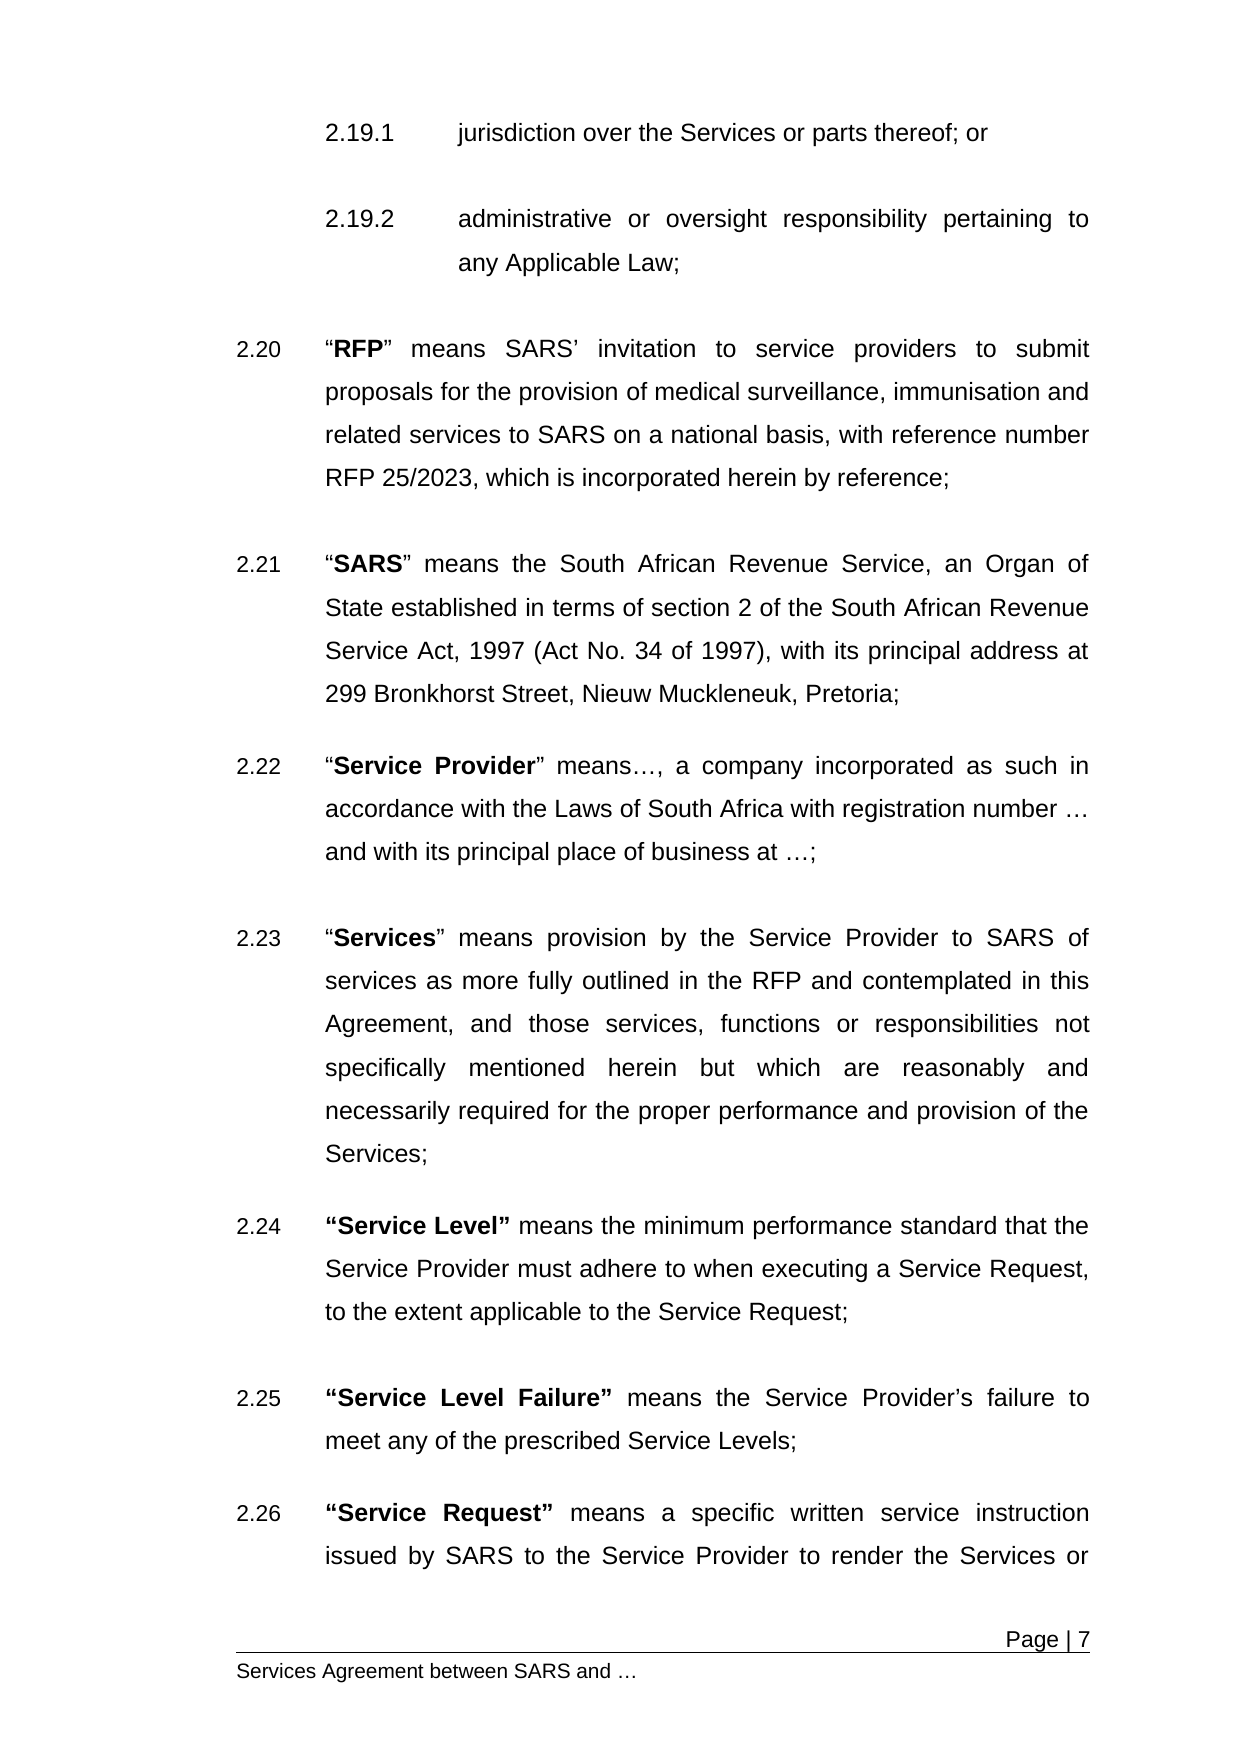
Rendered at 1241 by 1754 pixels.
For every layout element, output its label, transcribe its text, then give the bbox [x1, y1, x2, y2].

list “SARS” means the South African Revenue Service, an Organ of State established in terms of section 2 of the South African Revenue Service Act, 1997 (Act No. 34 of 1997), with its principal address at 299 Bronkhorst Street, Nieuw Muckleneuk, Pretoria; [236, 549, 1090, 708]
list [236, 1498, 1090, 1570]
list “Services” means provision by the Service Provider to SARS of services as more fully outlined in the RFP and contemplated in this Agreement, and those services, functions or responsibilities not specifically mentioned herein but which are reasonably and necessarily required for the proper performance and provision of the Services; [236, 923, 1090, 1168]
list “Service Level” means the minimum performance standard that the Service Provider must adhere to when executing a Service Request, to the extent applicable to the Service Request; [236, 1211, 1090, 1326]
list jurisdiction over the Services or parts thereof; or [325, 118, 1090, 147]
list “Service Level Failure” means the Service Provider’s failure to meet any of the prescribed Service Levels; [236, 1383, 1090, 1455]
list administrative or oversight responsibility pertaining to any Applicable Law; [325, 204, 1090, 276]
list “Service Provider” means…, a company incorporated as such in accordance with the Laws of South Africa with registration number … and with its principal place of business at …; [236, 751, 1090, 866]
list “RFP” means SARS’ invitation to service providers to submit proposals for the provision of medical surveillance, immunisation and related services to SARS on a national basis, with reference number RFP 25/2023, which is incorporated herein by reference; [236, 334, 1090, 492]
